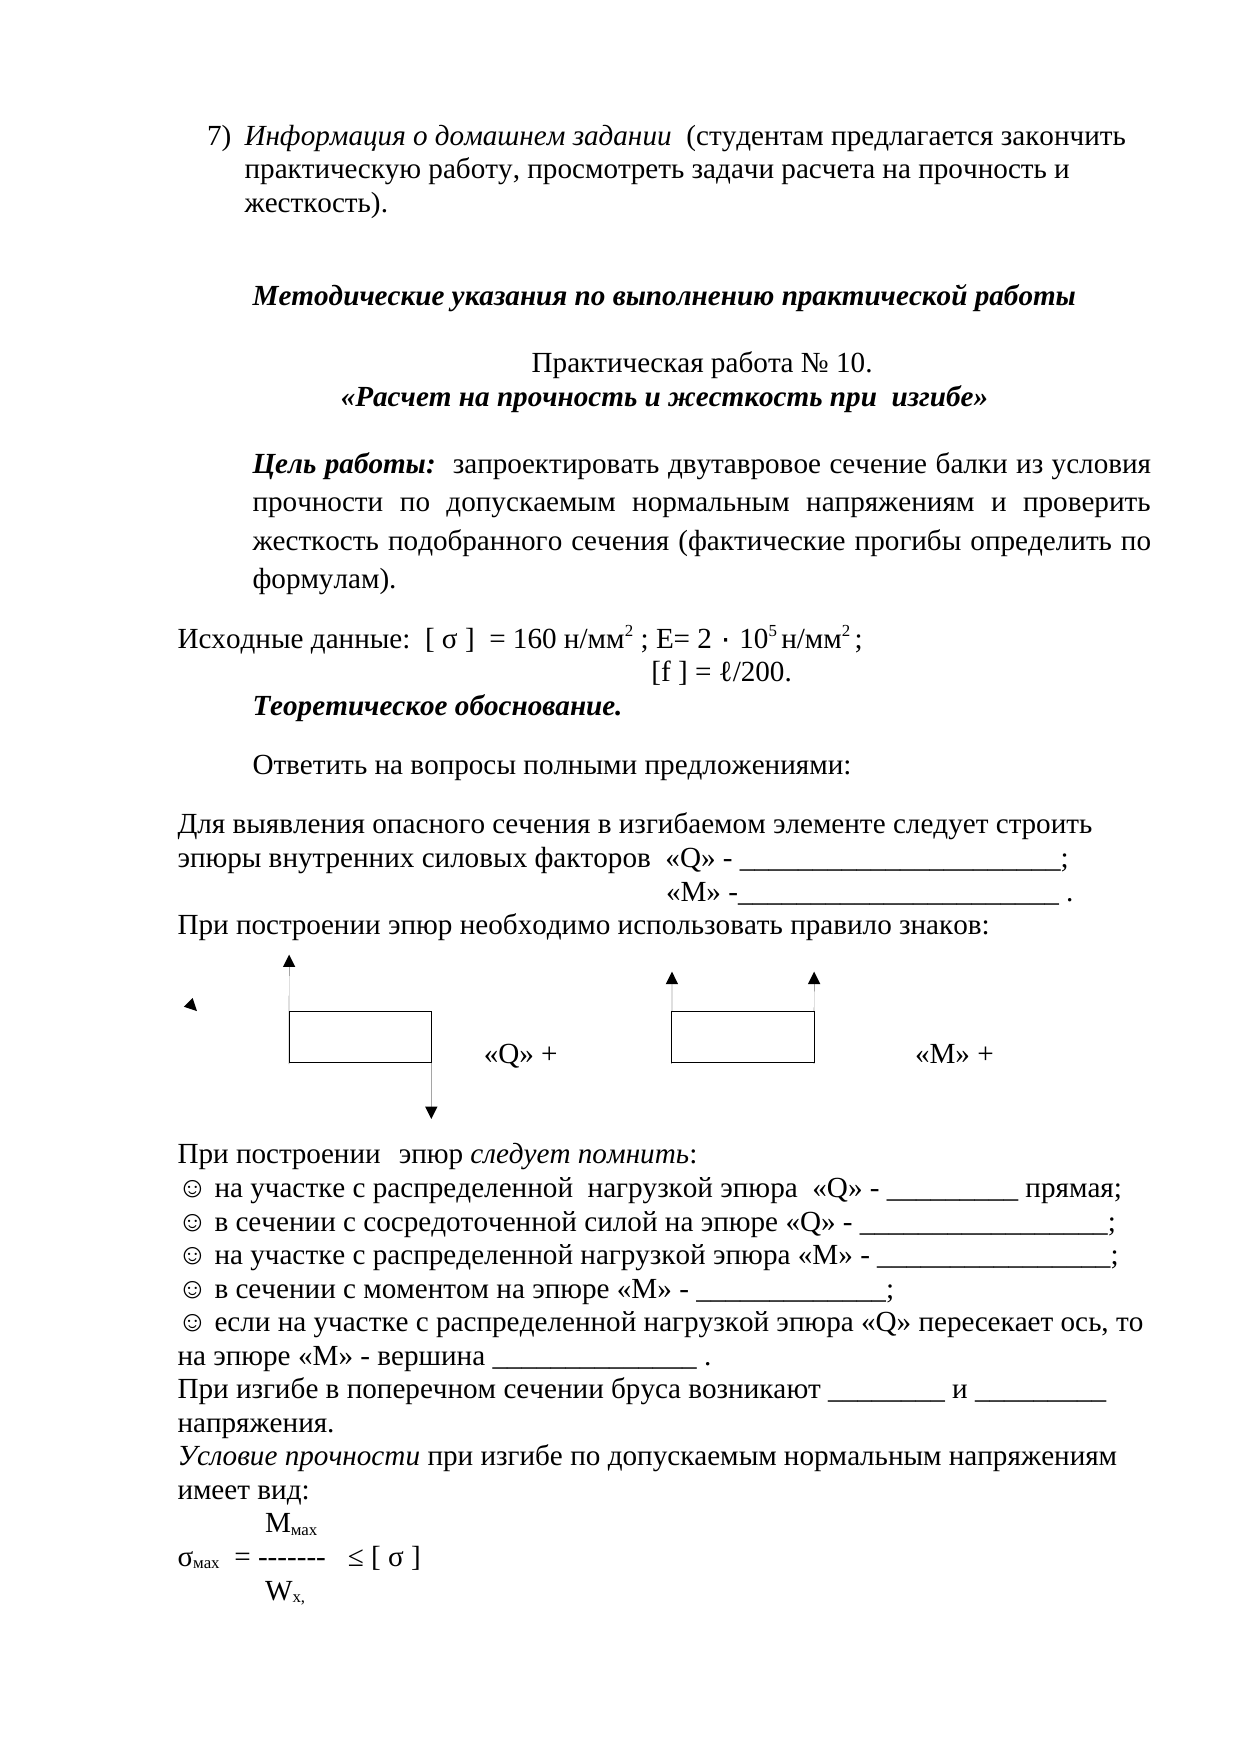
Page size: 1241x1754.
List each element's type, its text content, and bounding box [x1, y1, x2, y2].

text σмах = ------- ≤ [ σ ] [177, 1539, 1152, 1573]
text «Q» + «М» + [432, 1036, 1152, 1069]
text [f ] = ℓ/200. [177, 654, 1152, 688]
text Для выявления опасного сечения в изгибаемом элементе следует строить эпюры внутренних силовых факторов «Q» - ______________________; [177, 807, 1152, 874]
text «М» -______________________ . [177, 874, 1152, 907]
text ☺ если на участке с распределенной нагрузкой эпюра «Q» пересекает ось, то на эпюре «М» - вершина ______________ . [177, 1304, 1152, 1371]
text ☺ на участке с распределенной нагрузкой эпюра «Q» - _________ прямая; [177, 1170, 1152, 1204]
text Цель работы: запроектировать двутавровое сечение балки из условия прочности по допускаемым нормальным напряжениям и проверить жесткость подобранного сечения (фактические прогибы определить по формулам). [252, 446, 1152, 595]
text Практическая работа № 10. [252, 345, 1152, 379]
text Условие прочности при изгибе по допускаемым нормальным напряжениям имеет вид: [177, 1438, 1152, 1506]
list Информация о домашнем задании (студентам предлагается закончить практическую работу, просмотреть задачи расчета на прочность и жесткость). [207, 118, 1152, 219]
text «Q» + «М» + [177, 1036, 431, 1069]
text При изгибе в поперечном сечении бруса возникают ________ и _________ напряжения. [177, 1371, 1152, 1438]
text Методические указания по выполнению практической работы [177, 278, 1152, 312]
text «Расчет на прочность и жесткость при изгибе» [177, 379, 1152, 412]
text Ммах [177, 1506, 1152, 1539]
text ☺ в сечении с моментом на эпюре «М» - _____________; [177, 1271, 1152, 1304]
text ☺ в сечении с сосредоточенной силой на эпюре «Q» - _________________; [177, 1204, 1152, 1237]
text Исходные данные: [ σ ] = 160 н/мм2 ; Е= 2۰105 н/мм2 ; [177, 621, 1152, 654]
text Теоретическое обоснование. [252, 688, 1152, 721]
text При построении эпюр необходимо использовать правило знаков: [177, 907, 1152, 941]
text При построении эпюр следует помнить: [177, 1137, 1152, 1170]
text ☺ на участке с распределенной нагрузкой эпюра «М» - ________________; [177, 1237, 1152, 1271]
text Wх, [177, 1573, 1152, 1606]
text Ответить на вопросы полными предложениями: [177, 747, 1152, 781]
